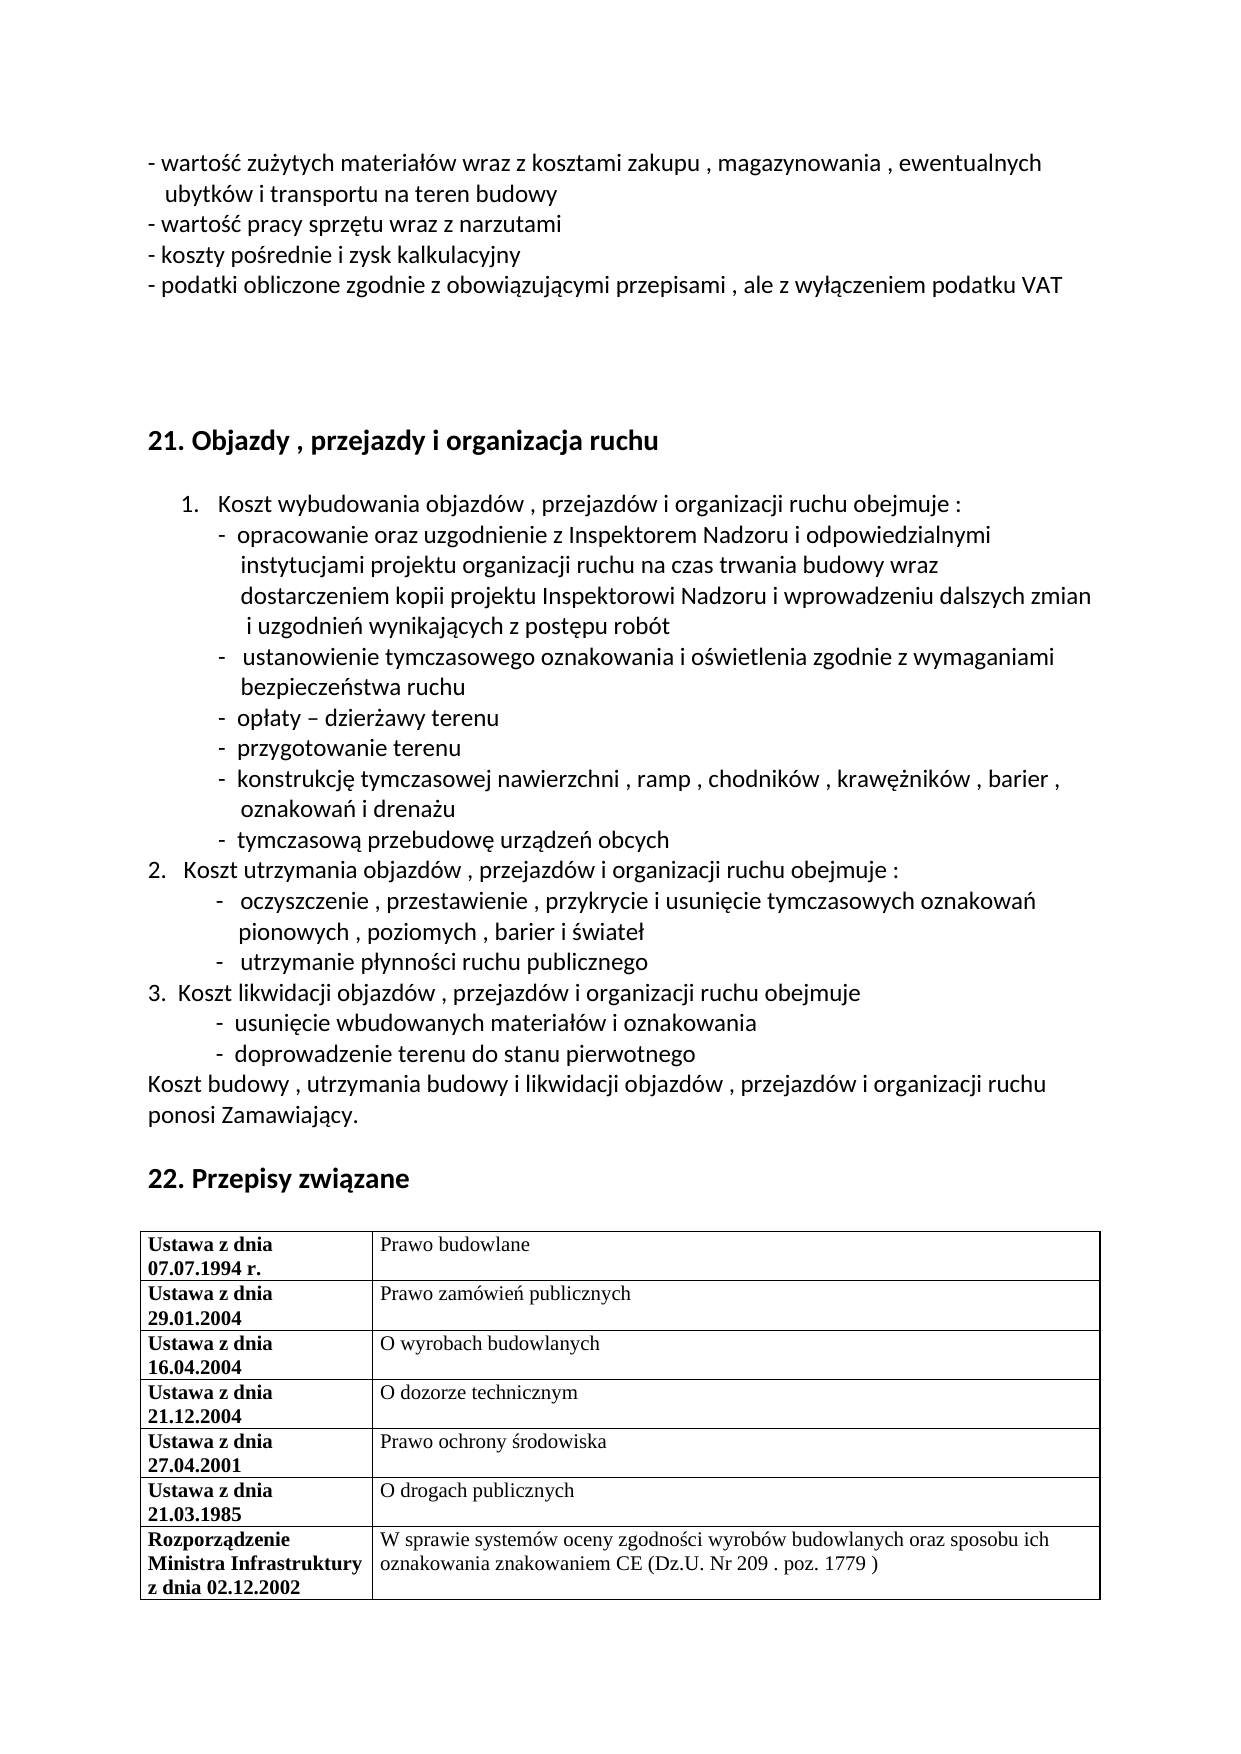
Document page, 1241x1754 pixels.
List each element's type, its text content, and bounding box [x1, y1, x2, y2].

text i uzgodnień wynikających z postępu robót [218, 611, 1093, 641]
text - koszty pośrednie i zysk kalkulacyjny [148, 239, 1093, 270]
text - przygotowanie terenu [218, 733, 1093, 763]
table_cell O drogach publicznych [373, 1478, 1099, 1526]
table_cell Ustawa z dnia 21.03.1985 [141, 1478, 372, 1526]
text - utrzymanie płynności ruchu publicznego [148, 946, 1093, 977]
text - podatki obliczone zgodnie z obowiązującymi przepisami , ale z wyłączeniem podatku VAT [148, 270, 1093, 300]
table_cell Prawo ochrony środowiska [373, 1429, 1099, 1477]
table_header Prawo budowlane [373, 1232, 1099, 1280]
table_cell Ustawa z dnia 21.12.2004 [141, 1380, 372, 1428]
text 2. Koszt utrzymania objazdów , przejazdów i organizacji ruchu obejmuje : [148, 855, 1093, 885]
text - tymczasową przebudowę urządzeń obcych [218, 824, 1093, 855]
text - konstrukcję tymczasowej nawierzchni , ramp , chodników , krawężników , barier , [218, 763, 1093, 794]
table_header Ustawa z dnia 07.07.1994 r. [141, 1232, 372, 1280]
text ubytków i transportu na teren budowy [148, 178, 1093, 209]
table_cell Prawo zamówień publicznych [373, 1281, 1099, 1329]
table_cell Ustawa z dnia 29.01.2004 [141, 1281, 372, 1329]
text - wartość zużytych materiałów wraz z kosztami zakupu , magazynowania , ewentualnych [148, 148, 1093, 178]
table_cell W sprawie systemów oceny zgodności wyrobów budowlanych oraz sposobu ich oznakowania znakowaniem CE (Dz.U. Nr 209 . poz. 1779 ) [373, 1527, 1099, 1599]
text - usunięcie wbudowanych materiałów i oznakowania [148, 1007, 1093, 1038]
text - opracowanie oraz uzgodnienie z Inspektorem Nadzoru i odpowiedzialnymi [218, 519, 1093, 549]
text - ustanowienie tymczasowego oznakowania i oświetlenia zgodnie z wymaganiami [218, 641, 1093, 672]
text bezpieczeństwa ruchu [218, 672, 1093, 702]
text dostarczeniem kopii projektu Inspektorowi Nadzoru i wprowadzeniu dalszych zmian [218, 580, 1093, 611]
text oznakowań i drenażu [218, 794, 1093, 824]
text 22. Przepisy związane [148, 1160, 1093, 1196]
text - wartość pracy sprzętu wraz z narzutami [148, 209, 1093, 239]
text - opłaty – dzierżawy terenu [218, 702, 1093, 733]
text 21. Objazdy , przejazdy i organizacja ruchu [148, 422, 1093, 458]
text 3. Koszt likwidacji objazdów , przejazdów i organizacji ruchu obejmuje [148, 977, 1093, 1007]
text - oczyszczenie , przestawienie , przykrycie i usunięcie tymczasowych oznakowań [148, 885, 1093, 916]
text - doprowadzenie terenu do stanu pierwotnego [148, 1038, 1093, 1068]
text pionowych , poziomych , barier i świateł [148, 916, 1093, 946]
table_cell O wyrobach budowlanych [373, 1331, 1099, 1379]
text Koszt budowy , utrzymania budowy i likwidacji objazdów , przejazdów i organizacji ruchu ponosi Zamawiający. [148, 1068, 1093, 1129]
table_cell O dozorze technicznym [373, 1380, 1099, 1428]
table_cell Ustawa z dnia 16.04.2004 [141, 1331, 372, 1379]
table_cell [141, 1527, 372, 1599]
table_cell Ustawa z dnia 27.04.2001 [141, 1429, 372, 1477]
text instytucjami projektu organizacji ruchu na czas trwania budowy wraz [218, 549, 1093, 580]
list Koszt wybudowania objazdów , przejazdów i organizacji ruchu obejmuje : [180, 488, 1093, 519]
